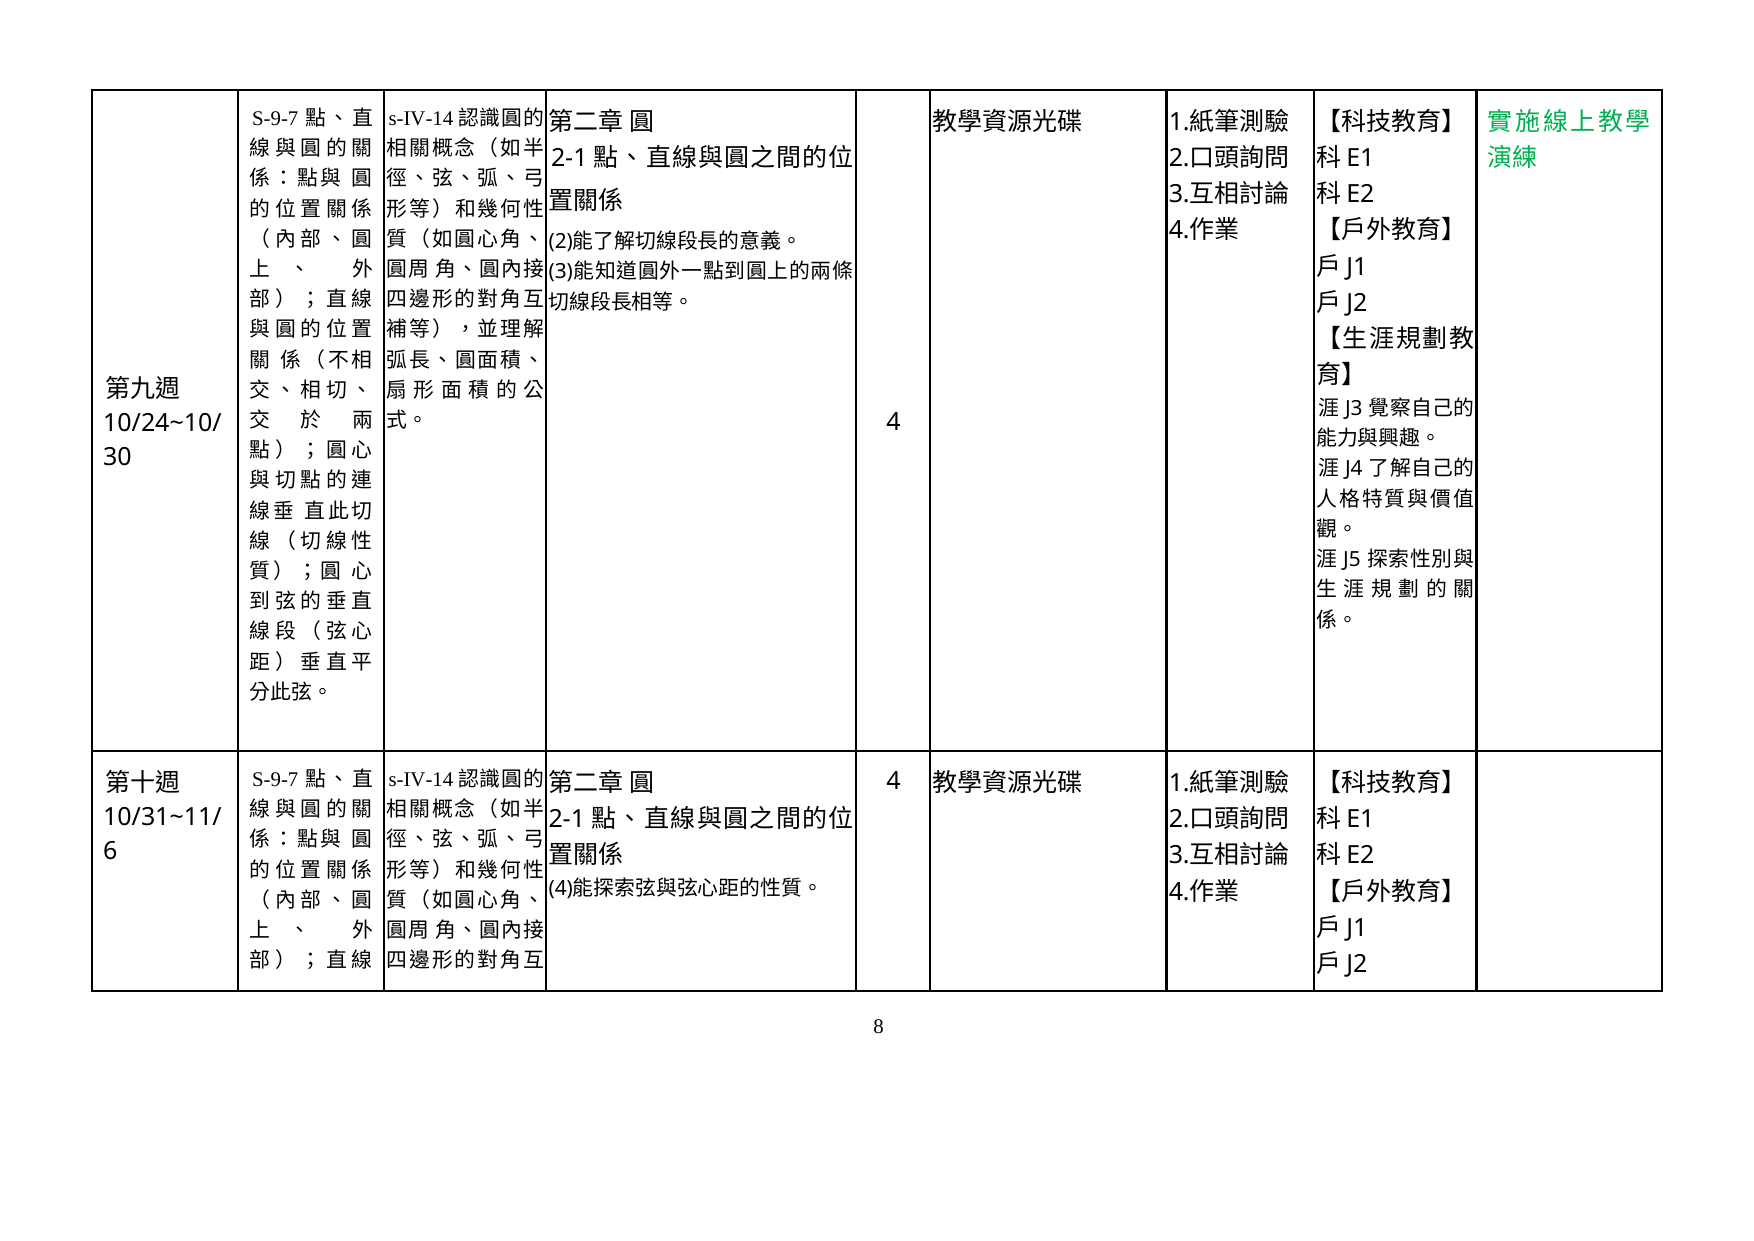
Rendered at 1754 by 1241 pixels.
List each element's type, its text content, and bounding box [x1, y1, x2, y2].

table_cell 實施線上教學演練 [1478, 91, 1661, 750]
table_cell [547, 752, 855, 990]
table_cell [385, 91, 545, 750]
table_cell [239, 91, 383, 750]
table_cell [239, 752, 383, 990]
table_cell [1168, 91, 1313, 750]
table_cell 第十週10/31~11/6 [93, 752, 237, 990]
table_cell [385, 752, 545, 990]
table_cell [1168, 752, 1313, 990]
table_cell 第九週10/24~10/30 [93, 91, 237, 750]
table_cell 4 [857, 91, 929, 750]
table_cell 【科技教育】 科E1 科E2 【戶外教育】 戶J1 戶J2 【生涯規劃教育】 涯 J3 覺察自己的能力與興趣。 涯 J4 了解自己的人格特質與價值觀。 涯 J5 探索性別與生涯規劃的關係。 [1315, 91, 1475, 750]
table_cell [1315, 752, 1475, 990]
table_cell 4 [857, 752, 929, 990]
table_cell 教學資源光碟 [931, 91, 1165, 750]
table_cell [1478, 752, 1661, 990]
table_cell 教學資源光碟 [931, 752, 1165, 990]
table_cell 第二章 圓 2-1點、直線與圓之間的位置關係 (2)能了解切線段長的意義。 (3)能知道圓外一點到圓上的兩條切線段長相等。 [547, 91, 855, 750]
